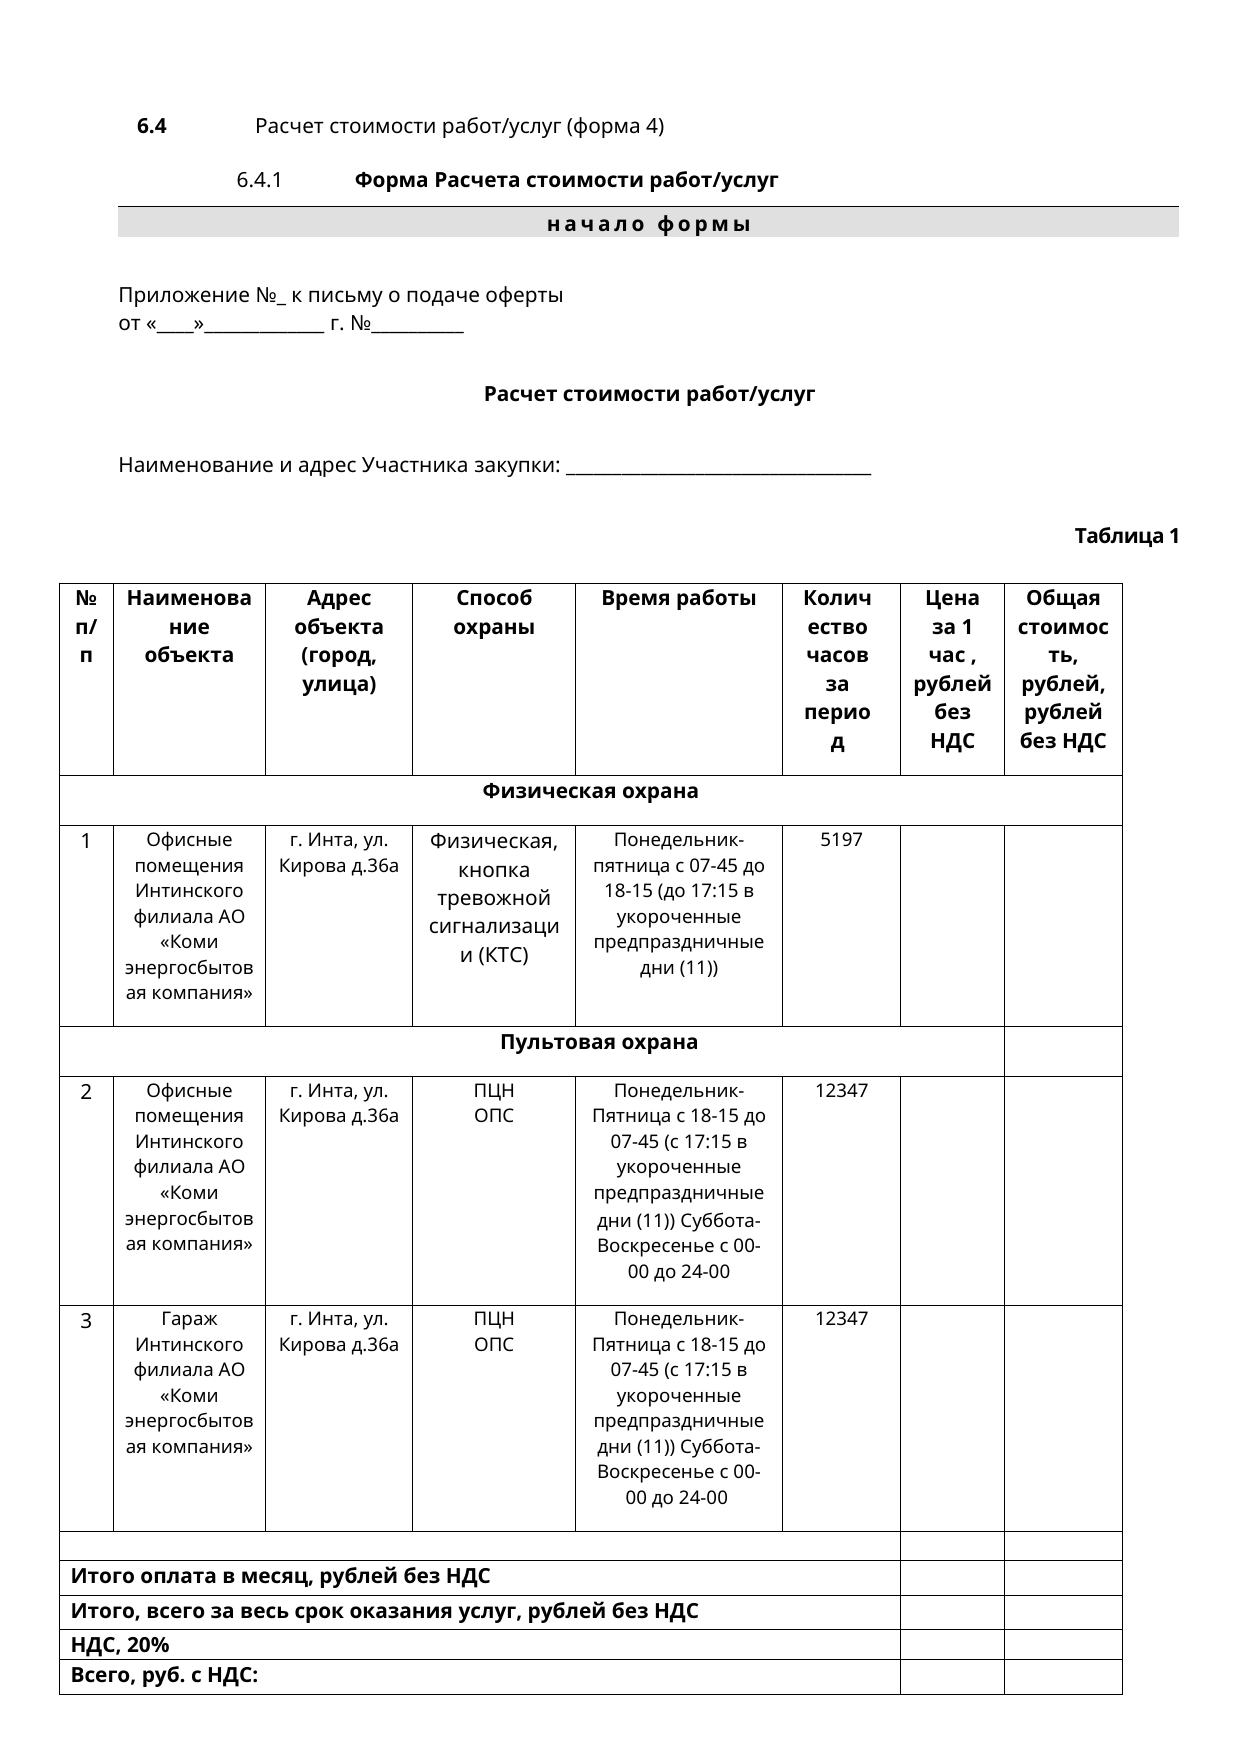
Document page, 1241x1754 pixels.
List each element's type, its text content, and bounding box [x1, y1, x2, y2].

table_cell 2 [60, 1077, 113, 1305]
text Таблица 1 [118, 521, 1181, 550]
table_cell 12347 [783, 1077, 900, 1305]
table_cell Пультовая охрана [60, 1027, 1004, 1076]
table_cell 3 [60, 1306, 113, 1531]
table_cell Итого, всего за весь срок оказания услуг, рублей без НДС [60, 1596, 900, 1629]
table_cell [901, 1596, 1004, 1629]
table_cell Физическая, кнопка тревожной сигнализации (КТС) [413, 826, 575, 1026]
table_cell [901, 1306, 1004, 1531]
subtitle Расчет стоимости работ/услуг (форма 4) [137, 111, 1181, 140]
table_cell г. Инта, ул. Кирова д.36а [266, 1306, 412, 1531]
table_cell 1 [60, 826, 113, 1026]
table_cell Понедельник-Пятница с 18-15 до 07-45 (с 17:15 в укороченные предпраздничные дни (11)) Суббота-Воскресенье с 00-00 до 24-00 [576, 1077, 782, 1305]
table_header Наименование объекта [114, 584, 265, 775]
table_cell Понедельник-пятница с 07-45 до 18-15 (до 17:15 в укороченные предпраздничные дни (11)) [576, 826, 782, 1026]
table_header Способ охраны [413, 584, 575, 775]
table_cell Понедельник-Пятница с 18-15 до 07-45 (с 17:15 в укороченные предпраздничные дни (11)) Суббота-Воскресенье с 00-00 до 24-00 [576, 1306, 782, 1531]
table_cell [1005, 1630, 1122, 1659]
text Расчет стоимости работ/услуг [118, 379, 1181, 408]
table_cell г. Инта, ул. Кирова д.36а [266, 826, 412, 1026]
table_header Общая стоимость, рублей, рублей без НДС [1005, 584, 1122, 775]
table_cell [1005, 1596, 1122, 1629]
table_cell [1005, 826, 1122, 1026]
table_cell [60, 1532, 900, 1560]
table_cell Гараж Интинского филиала АО «Коми энергосбытовая компания» [114, 1306, 265, 1531]
table_cell г. Инта, ул. Кирова д.36а [266, 1077, 412, 1305]
table_cell Итого оплата в месяц, рублей без НДС [60, 1561, 900, 1595]
table_cell ПЦН ОПС [413, 1306, 575, 1531]
table_cell [1005, 1077, 1122, 1305]
table_header Количество часов за период [783, 584, 900, 775]
table_cell НДС, 20% [60, 1630, 900, 1659]
table_header Цена за 1 час , рублей без НДС [901, 584, 1004, 775]
table_cell [901, 1630, 1004, 1659]
table_header Время работы [576, 584, 782, 775]
table_cell [1005, 1660, 1122, 1693]
table_cell Офисные помещения Интинского филиала АО «Коми энергосбытовая компания» [114, 1077, 265, 1305]
table_header № п/п [60, 584, 113, 775]
text Наименование и адрес Участника закупки: _________________________________ [118, 450, 1181, 479]
table_cell [901, 826, 1004, 1026]
table_cell ПЦН ОПС [413, 1077, 575, 1305]
text начало формы [118, 207, 1179, 237]
table_cell 5197 [783, 826, 900, 1026]
table_cell [901, 1660, 1004, 1693]
table_header Адрес объекта (город, улица) [266, 584, 412, 775]
table_cell Офисные помещения Интинского филиала АО «Коми энергосбытовая компания» [114, 826, 265, 1026]
list Форма Расчета стоимости работ/услуг [236, 165, 1181, 193]
table_cell [1005, 1306, 1122, 1531]
table_cell [901, 1561, 1004, 1595]
text Приложение №_ к письму о подаче оферты от «____»_____________ г. №__________ [118, 280, 1181, 337]
table_cell [901, 1077, 1004, 1305]
table_cell [1005, 1027, 1122, 1076]
table_cell [1005, 1532, 1122, 1560]
table_cell Всего, руб. с НДС: [60, 1660, 900, 1693]
table_cell [901, 1532, 1004, 1560]
table_cell Физическая охрана [60, 776, 1122, 825]
table_cell [1005, 1561, 1122, 1595]
table_cell 12347 [783, 1306, 900, 1531]
